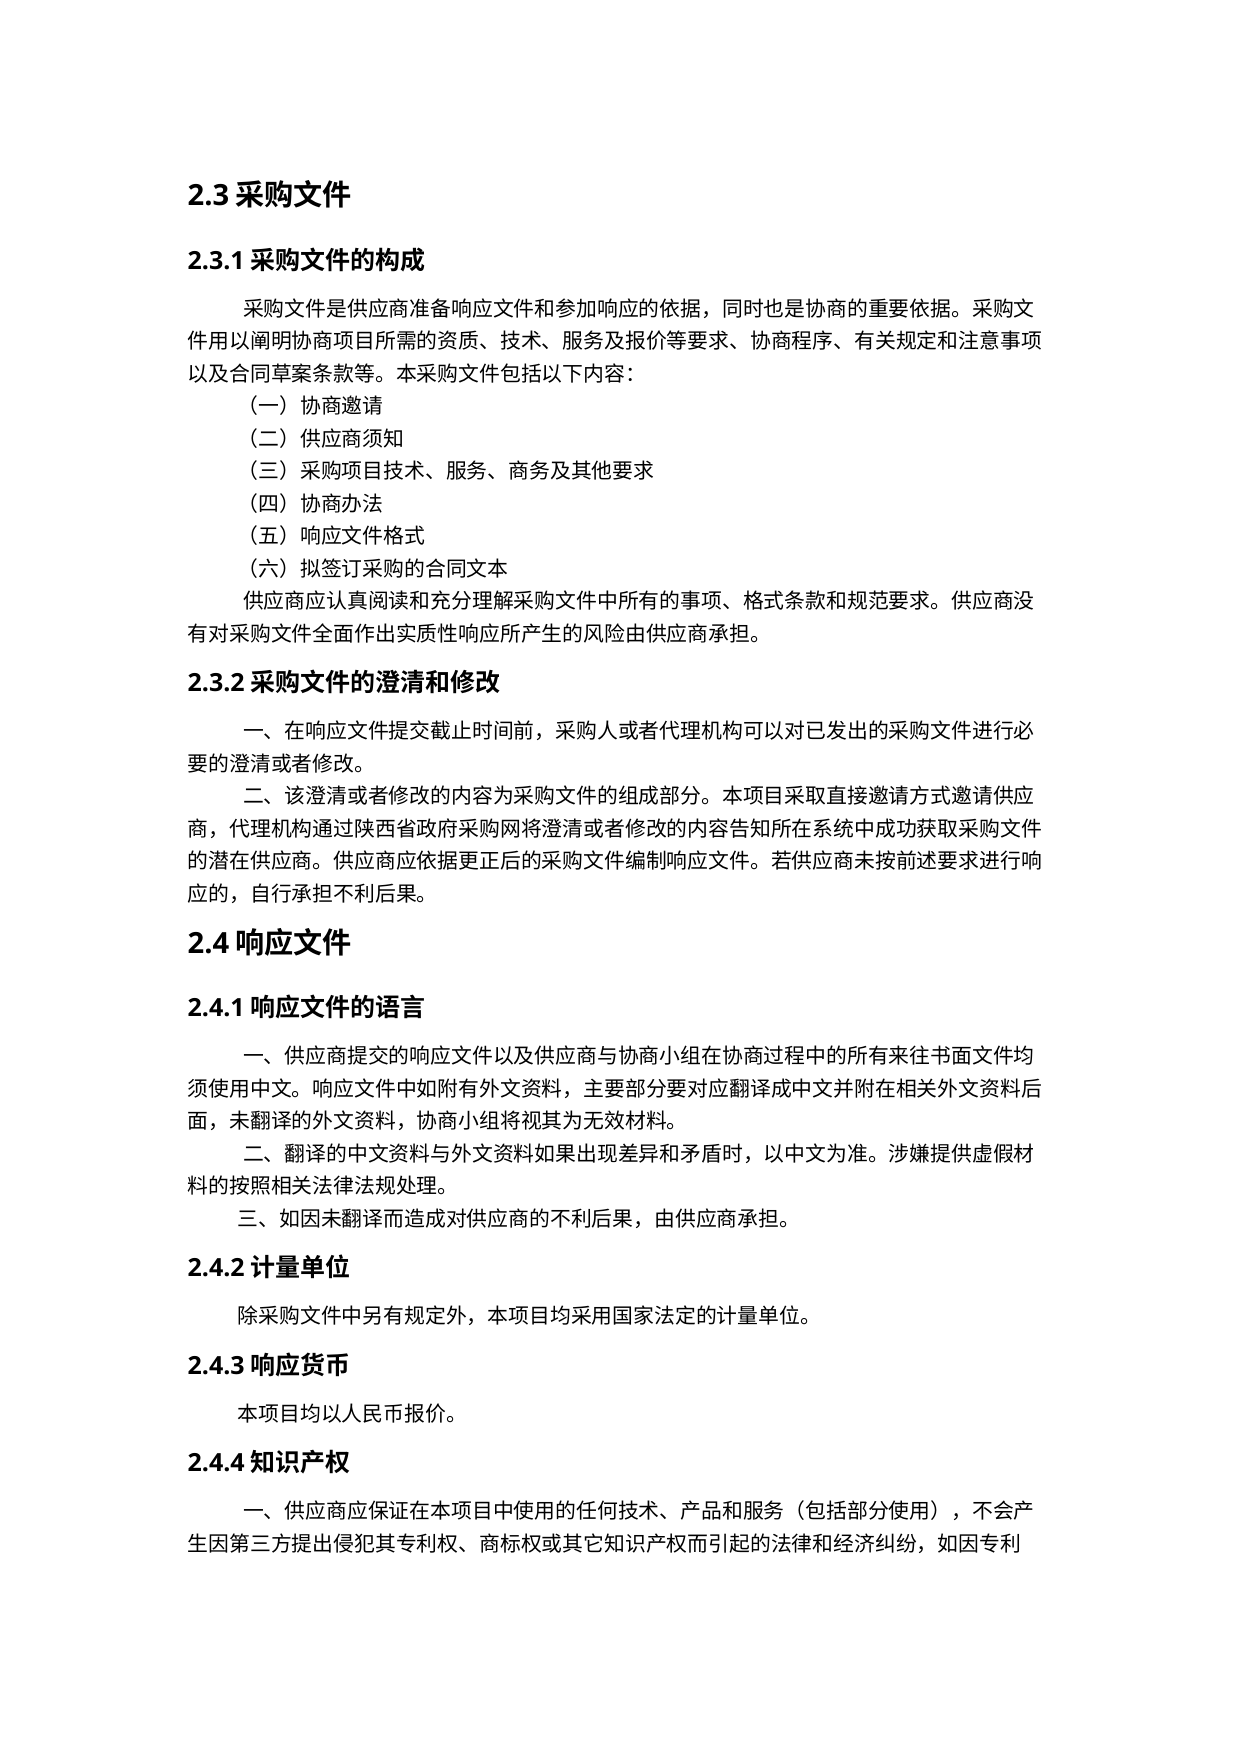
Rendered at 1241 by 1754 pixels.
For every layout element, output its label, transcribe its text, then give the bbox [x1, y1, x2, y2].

text 二、翻译的中文资料与外文资料如果出现差异和矛盾时，以中文为准。涉嫌提供虚假材料的按照相关法律法规处理。 [187, 1137, 1053, 1202]
text （一）协商邀请 [187, 389, 1053, 422]
text （二）供应商须知 [187, 422, 1053, 454]
text （六）拟签订采购的合同文本 [187, 552, 1053, 584]
text 2.4响应文件 [187, 909, 1053, 974]
text 2.3采购文件 [187, 162, 1053, 227]
text 2.4.3响应货币 [187, 1332, 1053, 1397]
text 一、供应商提交的响应文件以及供应商与协商小组在协商过程中的所有来往书面文件均须使用中文。响应文件中如附有外文资料，主要部分要对应翻译成中文并附在相关外文资料后面，未翻译的外文资料，协商小组将视其为无效材料。 [187, 1039, 1053, 1137]
text 三、如因未翻译而造成对供应商的不利后果，由供应商承担。 [187, 1202, 1053, 1234]
text 本项目均以人民币报价。 [187, 1397, 1053, 1429]
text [187, 1494, 1053, 1559]
text 2.4.4知识产权 [187, 1429, 1053, 1494]
text 供应商应认真阅读和充分理解采购文件中所有的事项、格式条款和规范要求。供应商没有对采购文件全面作出实质性响应所产生的风险由供应商承担。 [187, 584, 1053, 649]
text 2.3.1采购文件的构成 [187, 227, 1053, 292]
text 2.4.2计量单位 [187, 1234, 1053, 1299]
text 2.3.2采购文件的澄清和修改 [187, 649, 1053, 714]
text 除采购文件中另有规定外，本项目均采用国家法定的计量单位。 [187, 1299, 1053, 1332]
text 一、在响应文件提交截止时间前，采购人或者代理机构可以对已发出的采购文件进行必要的澄清或者修改。 [187, 714, 1053, 779]
text 2.4.1响应文件的语言 [187, 974, 1053, 1039]
text （三）采购项目技术、服务、商务及其他要求 [187, 454, 1053, 487]
text 采购文件是供应商准备响应文件和参加响应的依据，同时也是协商的重要依据。采购文件用以阐明协商项目所需的资质、技术、服务及报价等要求、协商程序、有关规定和注意事项以及合同草案条款等。本采购文件包括以下内容： [187, 292, 1053, 389]
text 二、该澄清或者修改的内容为采购文件的组成部分。本项目采取直接邀请方式邀请供应商，代理机构通过陕西省政府采购网将澄清或者修改的内容告知所在系统中成功获取采购文件的潜在供应商。供应商应依据更正后的采购文件编制响应文件。若供应商未按前述要求进行响应的，自行承担不利后果。 [187, 779, 1053, 909]
text （五）响应文件格式 [187, 519, 1053, 552]
text （四）协商办法 [187, 487, 1053, 519]
